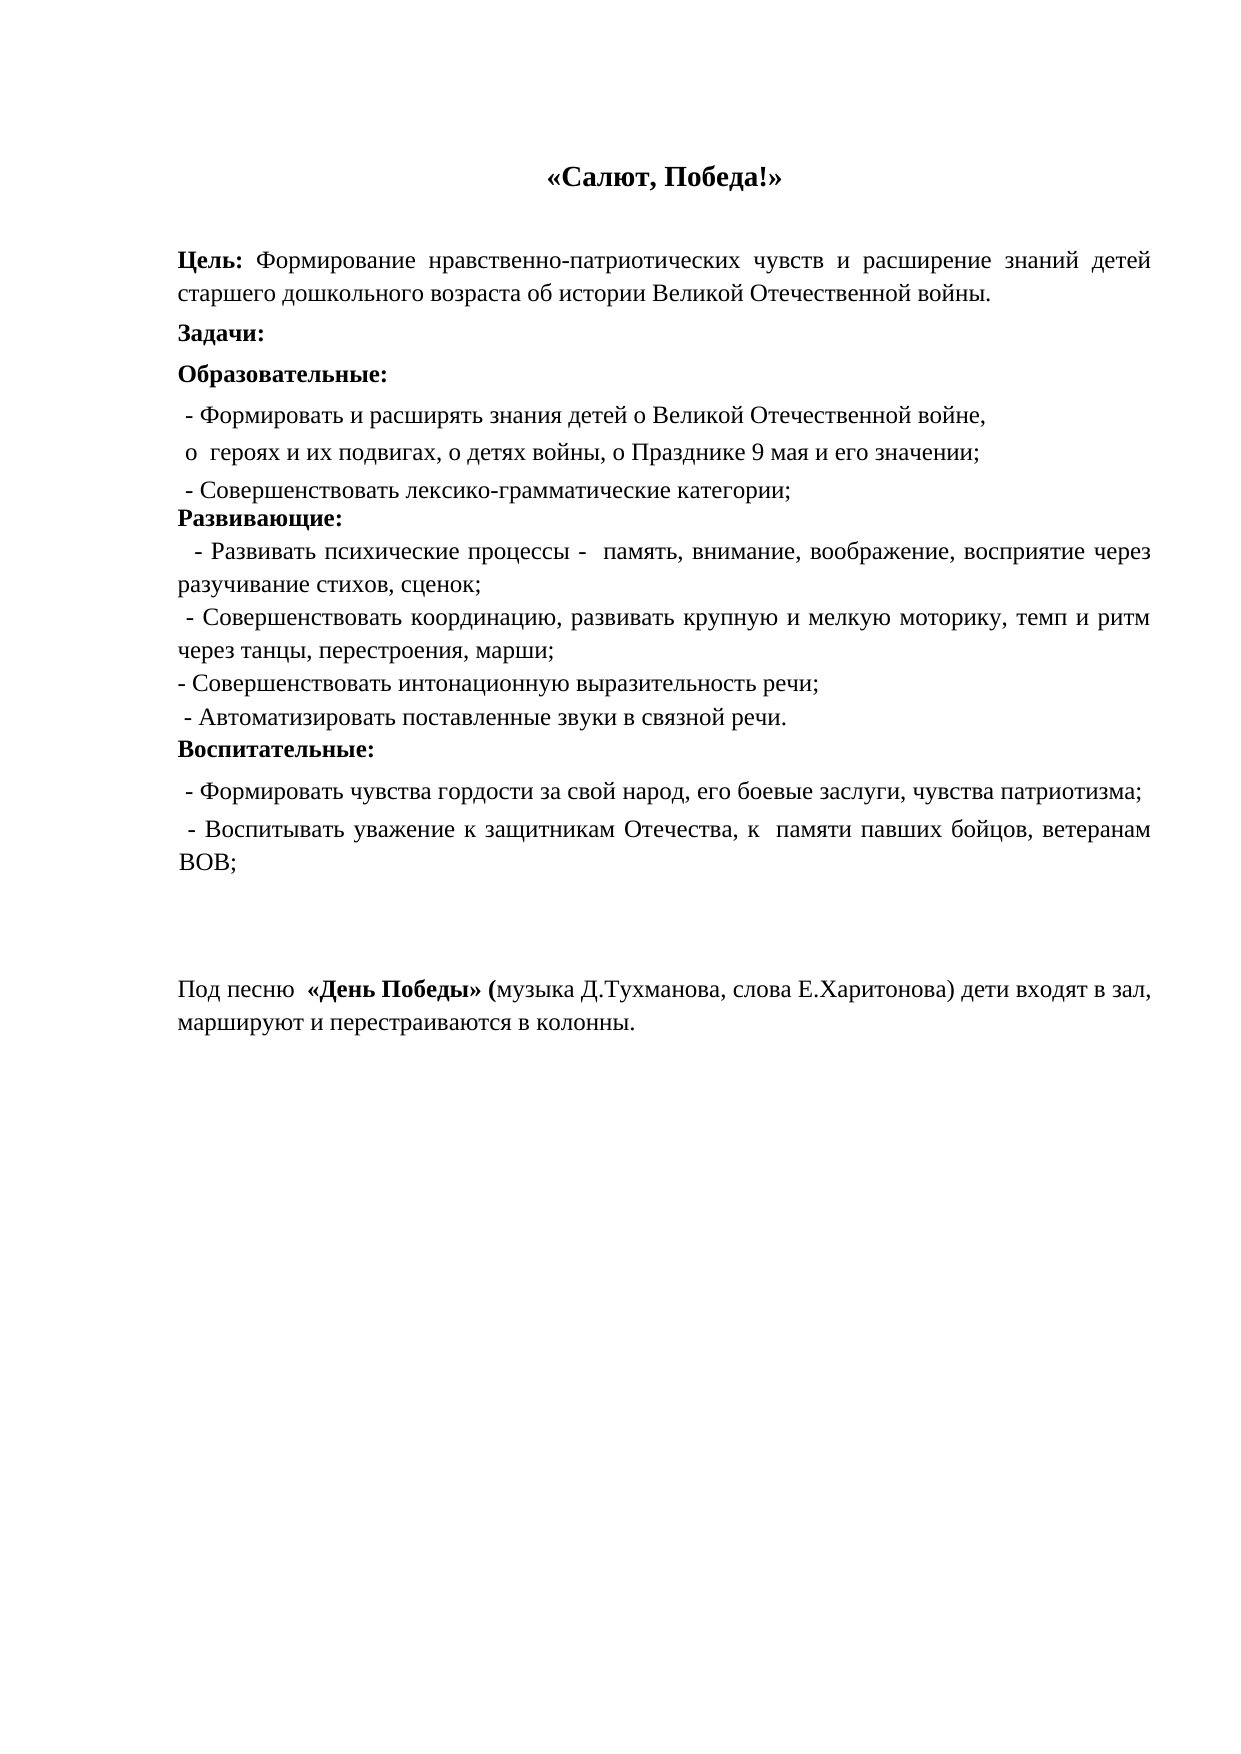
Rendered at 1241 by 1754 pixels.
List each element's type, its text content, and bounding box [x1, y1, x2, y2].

text - Совершенствовать лексико-грамматические категории; [179, 471, 1152, 503]
text о героях и их подвигах, о детях войны, о Празднике 9 мая и его значении; [179, 433, 1152, 466]
text Задачи: [177, 314, 1152, 347]
text Цель: Формирование нравственно-патриотических чувств и расширение знаний детей старшего дошкольного возраста об истории Великой Отечественной войны. [177, 241, 1152, 307]
text - Совершенствовать координацию, развивать крупную и мелкую моторику, темп и ритм через танцы, перестроения, марши; [177, 602, 1152, 664]
text Воспитательные: [177, 734, 1152, 763]
text - Формировать чувства гордости за свой народ, его боевые заслуги, чувства патриотизма; [179, 772, 1152, 805]
text Под песню «День Победы» (музыка Д.Тухманова, слова Е.Харитонова) дети входят в зал, маршируют и перестраиваются в колонны. [177, 974, 1152, 1035]
text Развивающие: [177, 503, 1152, 532]
text - Формировать и расширять знания детей о Великой Отечественной войне, [179, 396, 1152, 428]
text - Совершенствовать интонационную выразительность речи; [177, 668, 1152, 697]
text - Автоматизировать поставленные звуки в связной речи. [177, 702, 1152, 730]
text - Развивать психические процессы - память, внимание, воображение, восприятие через разучивание стихов, сценок; [177, 536, 1152, 598]
text Образовательные: [177, 355, 1152, 388]
text - Воспитывать уважение к защитникам Отечества, к памяти павших бойцов, ветеранам ВОВ; [179, 810, 1152, 875]
text «Салют, Победа!» [177, 159, 1152, 192]
